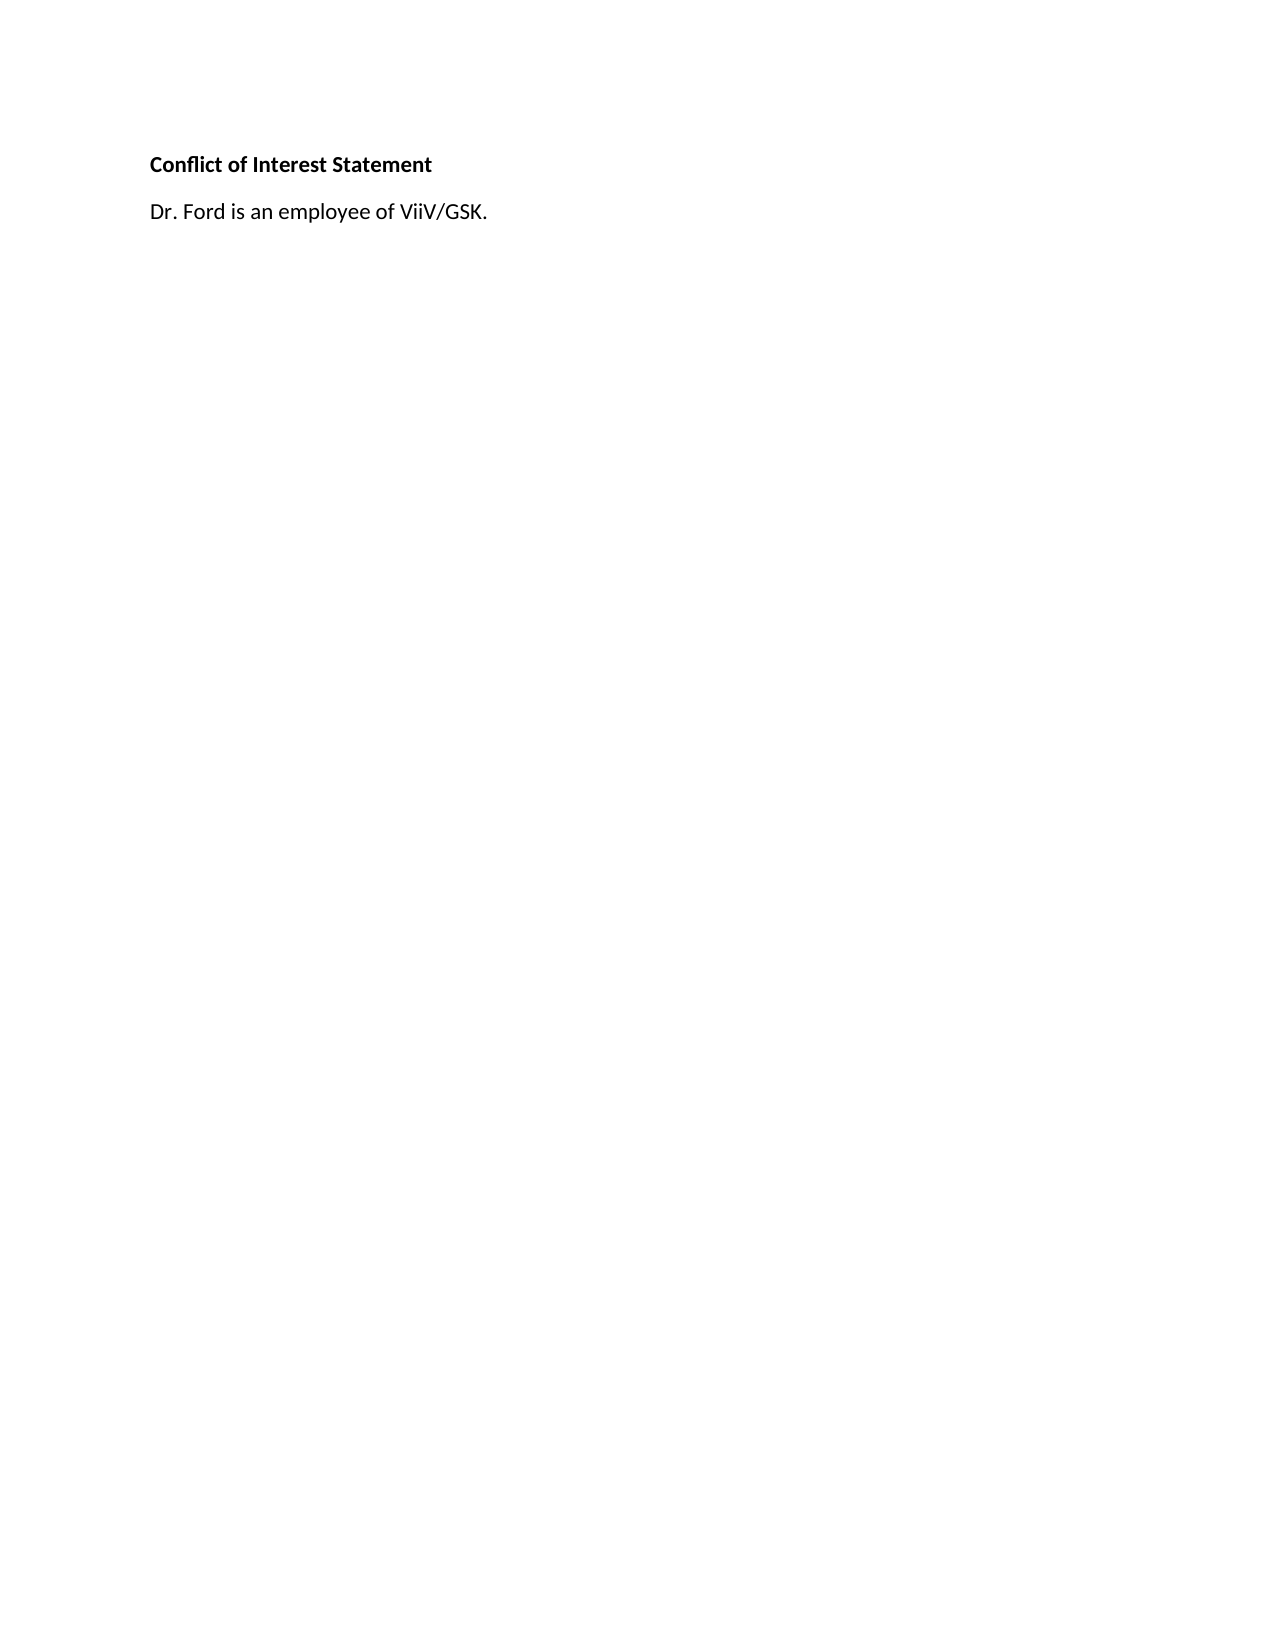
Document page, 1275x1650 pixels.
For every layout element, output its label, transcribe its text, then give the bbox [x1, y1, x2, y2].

text Conflict of Interest Statement [150, 150, 1125, 178]
text Dr. Ford is an employee of ViiV/GSK. [150, 197, 1125, 225]
